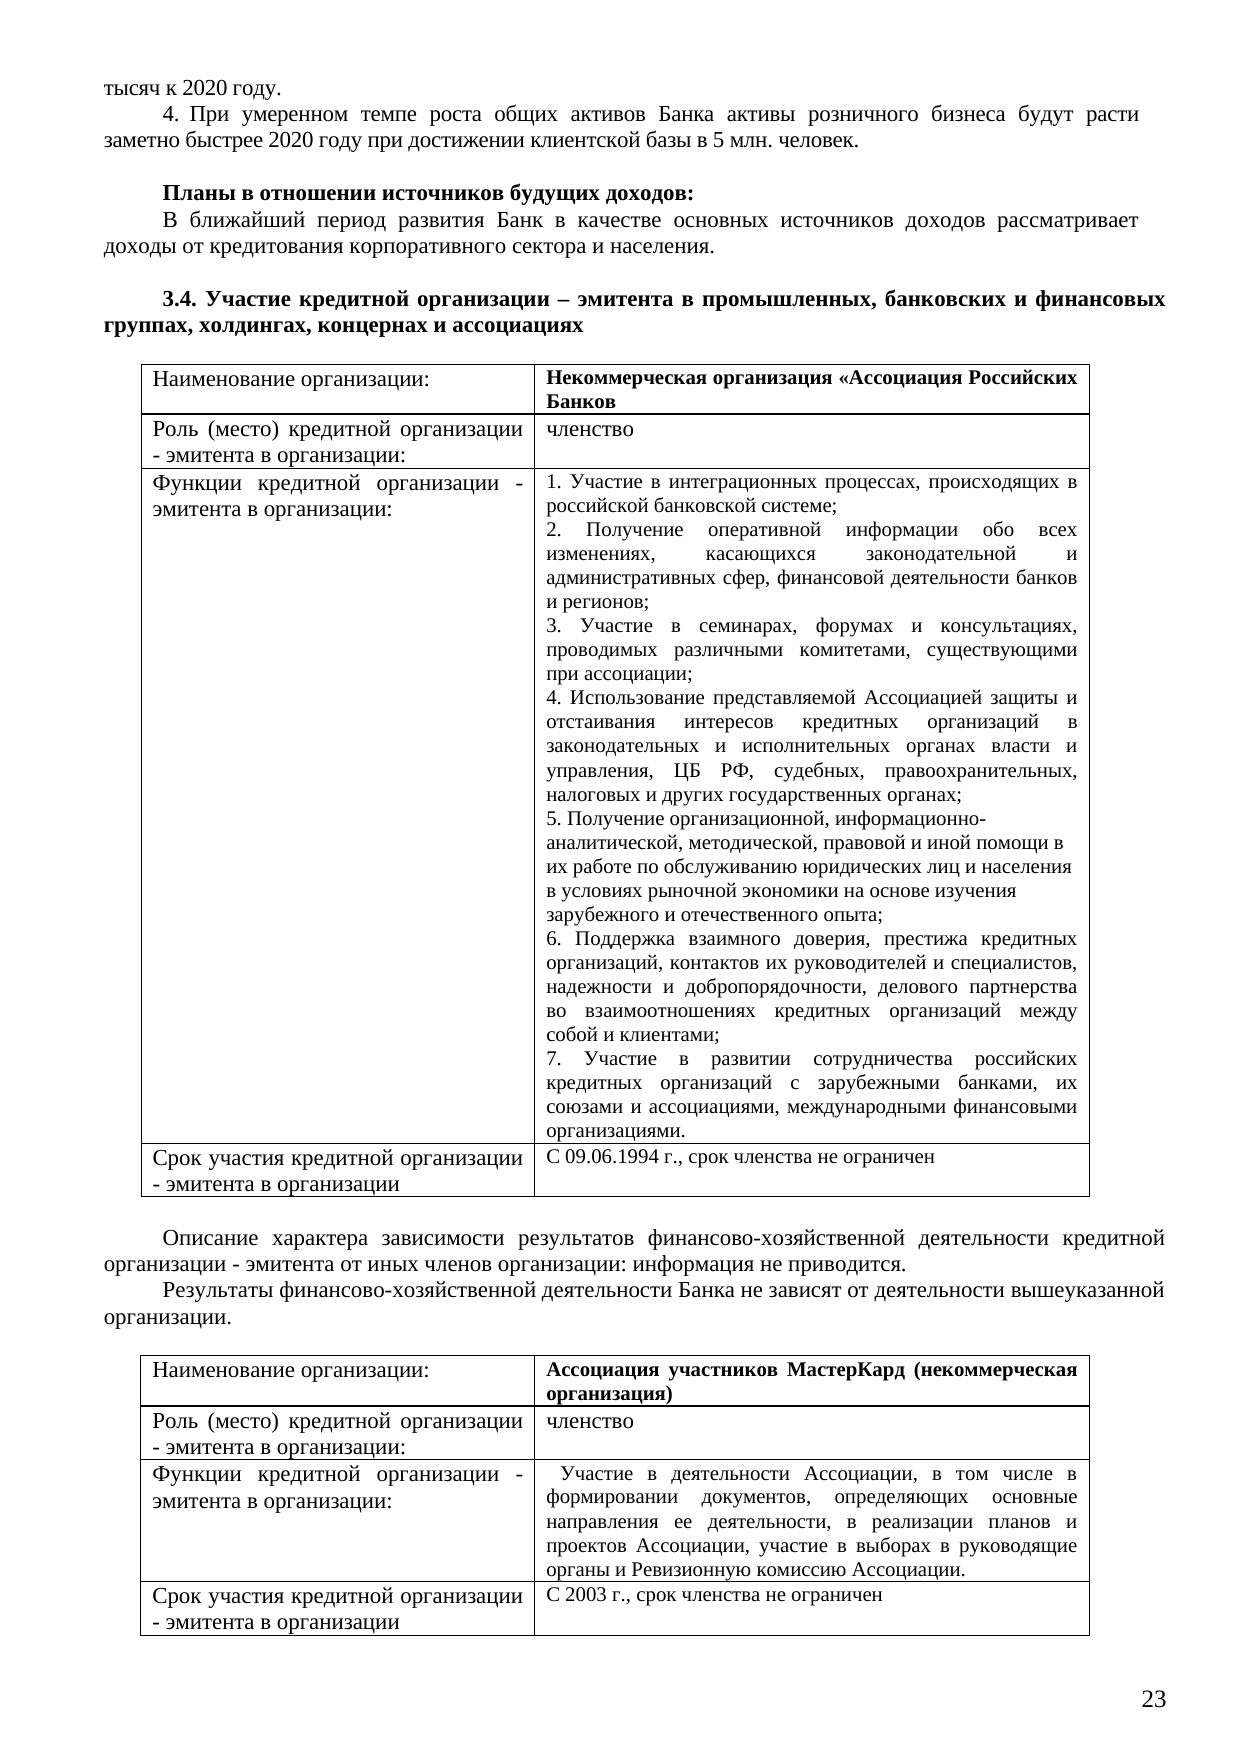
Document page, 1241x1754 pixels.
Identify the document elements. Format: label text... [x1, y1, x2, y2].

table_cell членство [535, 1407, 1089, 1459]
table_cell 1. Участие в интеграционных процессах, происходящих в российской банковской системе; 2. Получение оперативной информации обо всех изменениях, касающихся законодательной и административных сфер, финансовой деятельности банков и регионов; 3. Участие в семинарах, форумах и консультациях, проводимых различными комитетами, существующими при ассоциации; 4. Использование представляемой Ассоциацией защиты и отстаивания интересов кредитных организаций в законодательных и исполнительных органах власти и управления, ЦБ РФ, судебных, правоохранительных, налоговых и других государственных органах; 5. Получение организационной, информационно-аналитической, методической, правовой и иной помощи в их работе по обслуживанию юридических лиц и населения в условиях рыночной экономики на основе изучения зарубежного и отечественного опыта; 6. Поддержка взаимного доверия, престижа кредитных организаций, контактов их руководителей и специалистов, надежности и добропорядочности, делового партнерства во взаимоотношениях кредитных организаций между собой и клиентами; 7. Участие в развитии сотрудничества российских кредитных организаций с зарубежными банками, их союзами и ассоциациями, международными финансовыми организациями. [535, 469, 1089, 1142]
table_cell членство [535, 415, 1089, 468]
table_cell Роль (место) кредитной организации - эмитента в организации: [141, 1407, 534, 1459]
table_cell Срок участия кредитной организации - эмитента в организации [141, 1582, 534, 1634]
table_cell Функции кредитной организации - эмитента в организации: [142, 469, 534, 1142]
table_header Наименование организации: [142, 365, 534, 413]
text 3.4. Участие кредитной организации – эмитента в промышленных, банковских и финансовых группах, холдингах, концернах и ассоциациях [103, 285, 1167, 337]
table_header Некоммерческая организация «Ассоциация Российских Банков [535, 365, 1089, 413]
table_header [92, 74, 1152, 258]
table_header Наименование организации: [141, 1356, 534, 1404]
table_header Ассоциация участников МастерКард (некоммерческая организация) [535, 1356, 1089, 1404]
text Описание характера зависимости результатов финансово-хозяйственной деятельности кредитной организации - эмитента от иных членов организации: информация не приводится. [103, 1224, 1167, 1276]
table_cell Роль (место) кредитной организации - эмитента в организации: [142, 415, 534, 468]
text Результаты финансово-хозяйственной деятельности Банка не зависят от деятельности вышеуказанной организации. [103, 1276, 1167, 1329]
table_cell Функции кредитной организации - эмитента в организации: [141, 1460, 534, 1581]
table_cell С 09.06.1994 г., срок членства не ограничен [535, 1144, 1089, 1196]
table_cell Срок участия кредитной организации - эмитента в организации [142, 1144, 534, 1196]
table_cell Участие в деятельности Ассоциации, в том числе в формировании документов, определяющих основные направления ее деятельности, в реализации планов и проектов Ассоциации, участие в выборах в руководящие органы и Ревизионную комиссию Ассоциации. [535, 1460, 1089, 1581]
table_cell С 2003 г., срок членства не ограничен [535, 1582, 1089, 1634]
